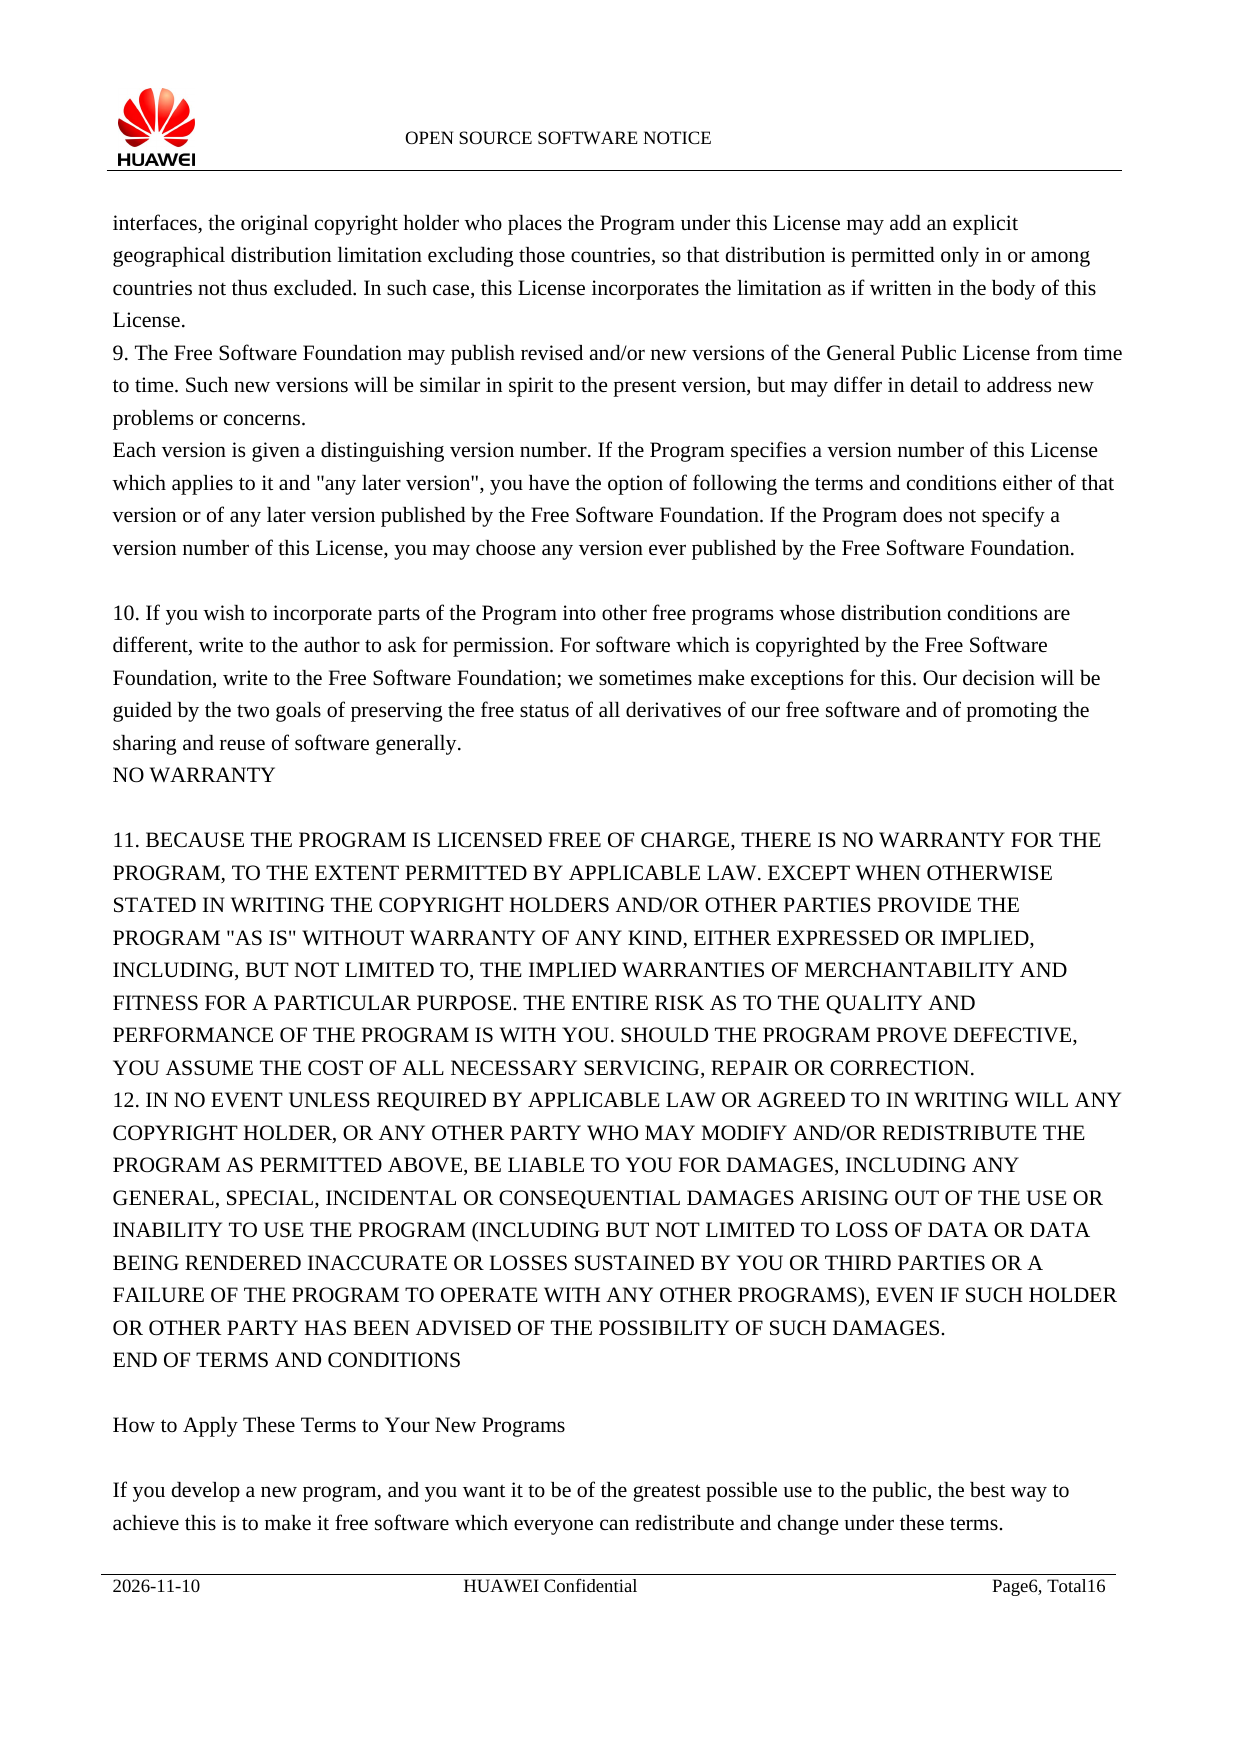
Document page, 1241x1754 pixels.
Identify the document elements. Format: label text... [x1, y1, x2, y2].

picture [118, 88, 195, 166]
